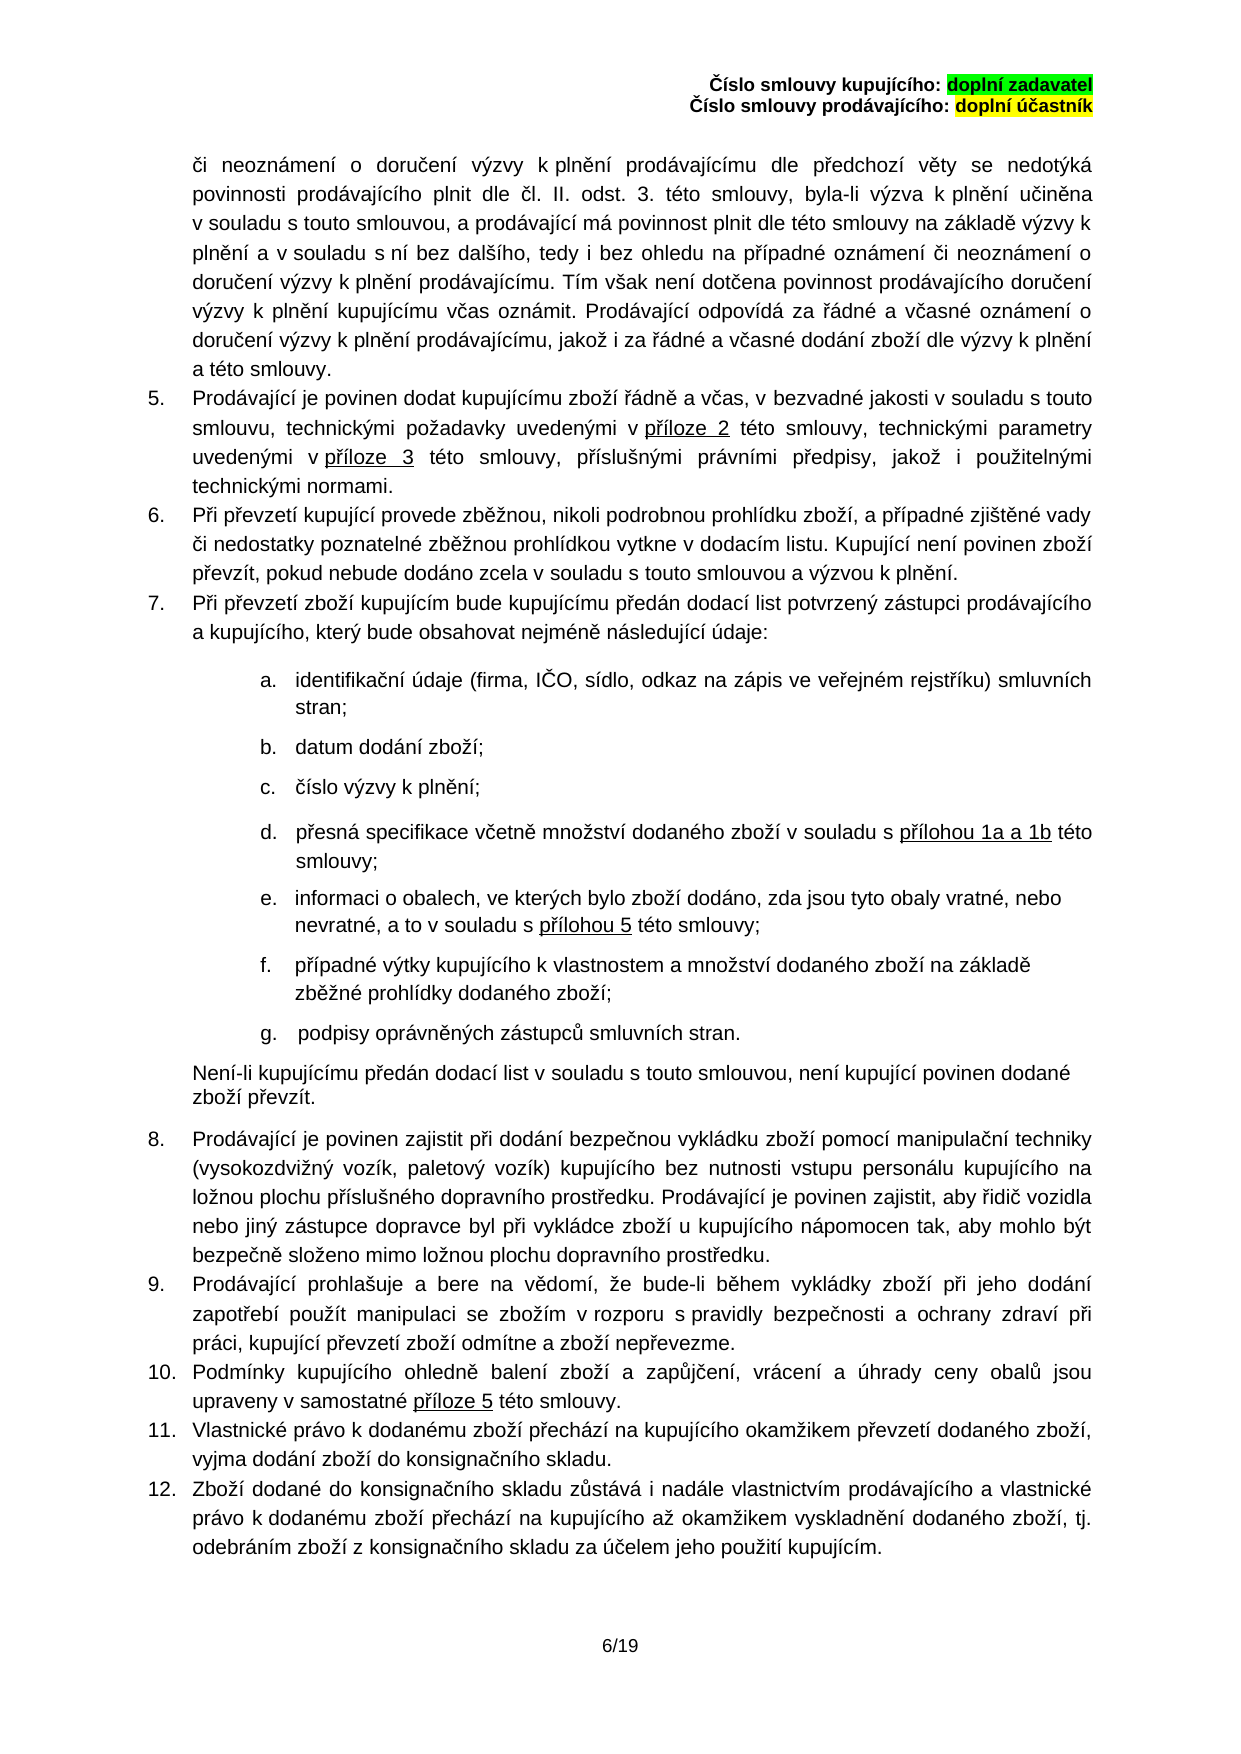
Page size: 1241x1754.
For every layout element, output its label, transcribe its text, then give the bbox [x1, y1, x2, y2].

text e. informaci o obalech, ve kterých bylo zboží dodáno, zda jsou tyto obaly vratné, nebo [260, 886, 1093, 910]
list Zboží dodané do konsignačního skladu zůstává i nadále vlastnictvím prodávajícího a vlastnické právo k dodanému zboží přechází na kupujícího až okamžikem vyskladnění dodaného zboží, tj. odebráním zboží z konsignačního skladu za účelem jeho použití kupujícím. [148, 1471, 1093, 1559]
list Prodávající prohlašuje a bere na vědomí, že bude-li během vykládky zboží při jeho dodání zapotřebí použít manipulaci se zbožím v rozporu s pravidly bezpečnosti a ochrany zdraví při práci, kupující převzetí zboží odmítne a zboží nepřevezme. [148, 1267, 1093, 1354]
list Prodávající je povinen dodat kupujícímu zboží řádně a včas, v bezvadné jakosti v souladu s touto smlouvu, technickými požadavky uvedenými v příloze 2 této smlouvy, technickými parametry uvedenými v příloze 3 této smlouvy, příslušnými právními předpisy, jakož i použitelnými technickými normami. [148, 381, 1093, 498]
list identifikační údaje (firma, IČO, sídlo, odkaz na zápis ve veřejném rejstříku) smluvních stran; [260, 667, 1093, 719]
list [148, 148, 1093, 381]
list Při převzetí zboží kupujícím bude kupujícímu předán dodací list potvrzený zástupci prodávajícího a kupujícího, který bude obsahovat nejméně následující údaje: [148, 585, 1093, 643]
list číslo výzvy k plnění; [260, 775, 1093, 799]
text f. případné výtky kupujícího k vlastnostem a množství dodaného zboží na základě [260, 953, 1093, 977]
list Podmínky kupujícího ohledně balení zboží a zapůjčení, vrácení a úhrady ceny obalů jsou upraveny v samostatné příloze 5 této smlouvy. [148, 1354, 1093, 1413]
list Vlastnické právo k dodanému zboží přechází na kupujícího okamžikem převzetí dodaného zboží, vyjma dodání zboží do konsignačního skladu. [148, 1413, 1093, 1471]
list podpisy oprávněných zástupců smluvních stran. [260, 1021, 1093, 1045]
list datum dodání zboží; [260, 735, 1093, 759]
list Prodávající je povinen zajistit při dodání bezpečnou vykládku zboží pomocí manipulační techniky (vysokozdvižný vozík, paletový vozík) kupujícího bez nutnosti vstupu personálu kupujícího na ložnou plochu příslušného dopravního prostředku. Prodávající je povinen zajistit, aby řidič vozidla nebo jiný zástupce dopravce byl při vykládce zboží u kupujícího nápomocen tak, aby mohlo být bezpečně složeno mimo ložnou plochu dopravního prostředku. [148, 1121, 1093, 1267]
list přesná specifikace včetně množství dodaného zboží v souladu s přílohou 1a a 1b této smlouvy; [260, 815, 1093, 873]
list Není-li kupujícímu předán dodací list v souladu s touto smlouvou, není kupující povinen dodané zboží převzít. [192, 1061, 1093, 1109]
text zběžné prohlídky dodaného zboží; [260, 981, 1093, 1005]
text nevratné, a to v souladu s přílohou 5 této smlouvy; [260, 913, 1093, 937]
list Při převzetí kupující provede zběžnou, nikoli podrobnou prohlídku zboží, a případné zjištěné vady či nedostatky poznatelné zběžnou prohlídkou vytkne v dodacím listu. Kupující není povinen zboží převzít, pokud nebude dodáno zcela v souladu s touto smlouvou a výzvou k plnění. [148, 498, 1093, 585]
